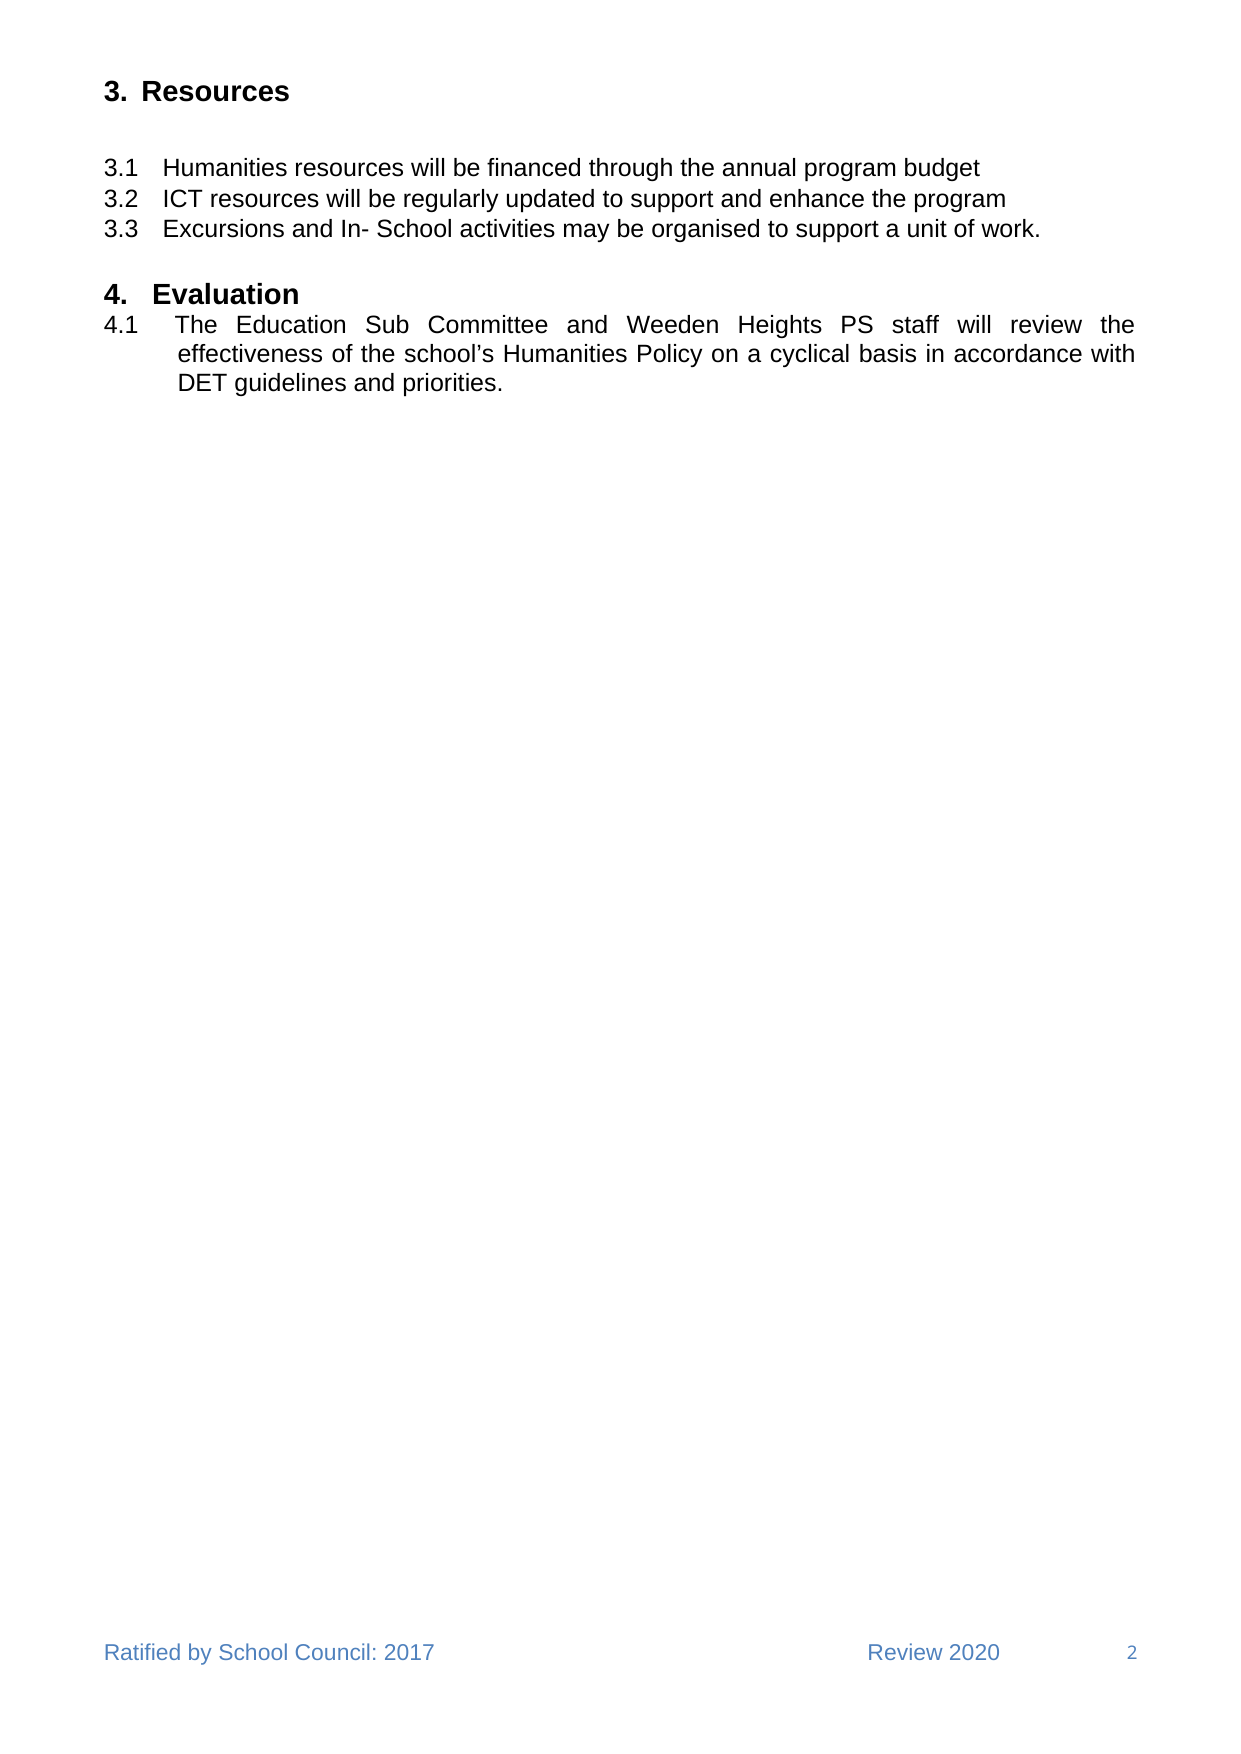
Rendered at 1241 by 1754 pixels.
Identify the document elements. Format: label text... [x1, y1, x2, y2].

text 4.1 The Education Sub Committee and Weeden Heights PS staff will review the effectiveness of the school’s Humanities Policy on a cyclical basis in accordance with DET guidelines and priorities. [103, 310, 1137, 397]
list ICT resources will be regularly updated to support and enhance the program [103, 184, 1137, 212]
list Resources [103, 74, 1137, 107]
list Excursions and In- School activities may be organised to support a unit of work. [103, 214, 1137, 243]
text 4. Evaluation [103, 277, 1137, 310]
list Humanities resources will be financed through the annual program budget [103, 153, 1137, 182]
